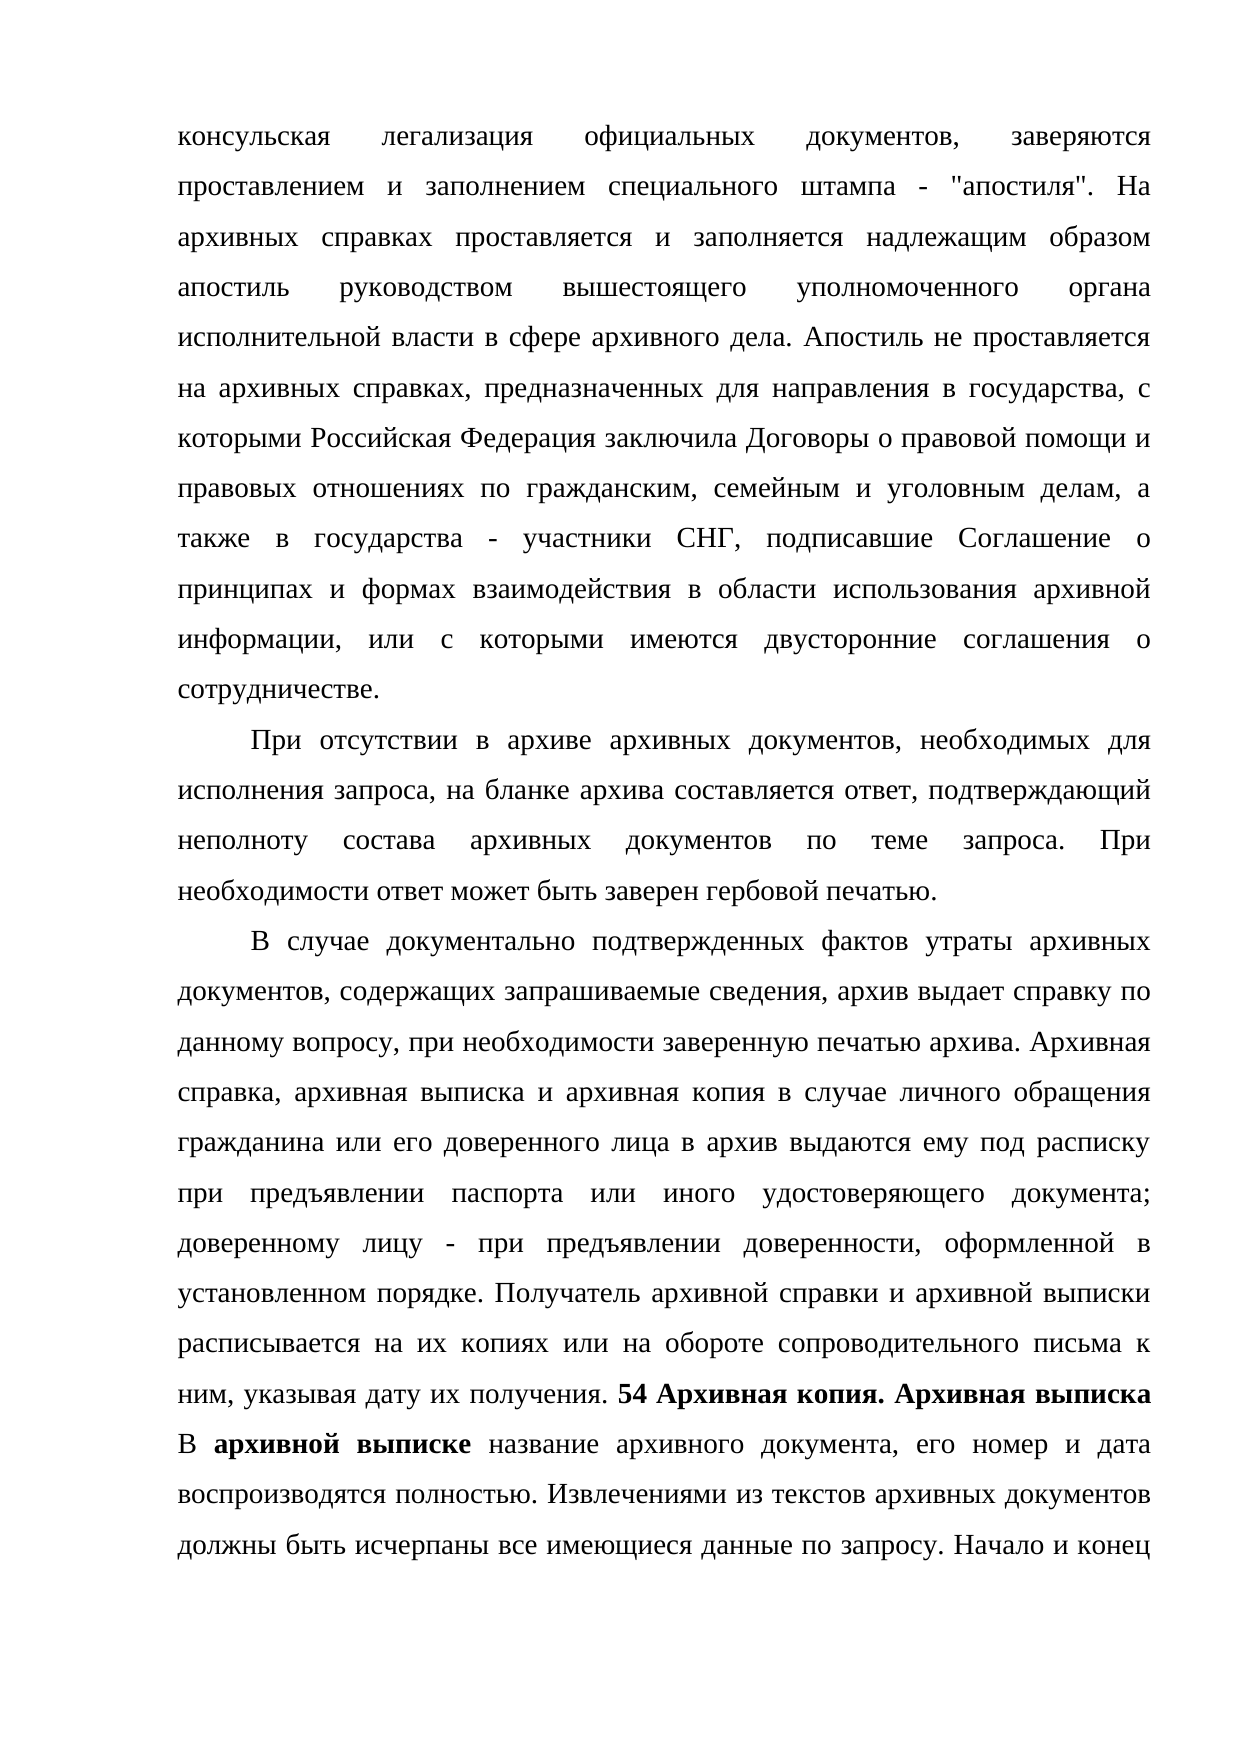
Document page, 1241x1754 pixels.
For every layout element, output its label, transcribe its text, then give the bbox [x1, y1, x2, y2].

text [177, 923, 1152, 1560]
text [177, 118, 1152, 705]
text При отсутствии в архиве архивных документов, необходимых для исполнения запроса, на бланке архива составляется ответ, подтверждающий неполноту состава архивных документов по теме запроса. При необходимости ответ может быть заверен гербовой печатью. [177, 722, 1152, 906]
